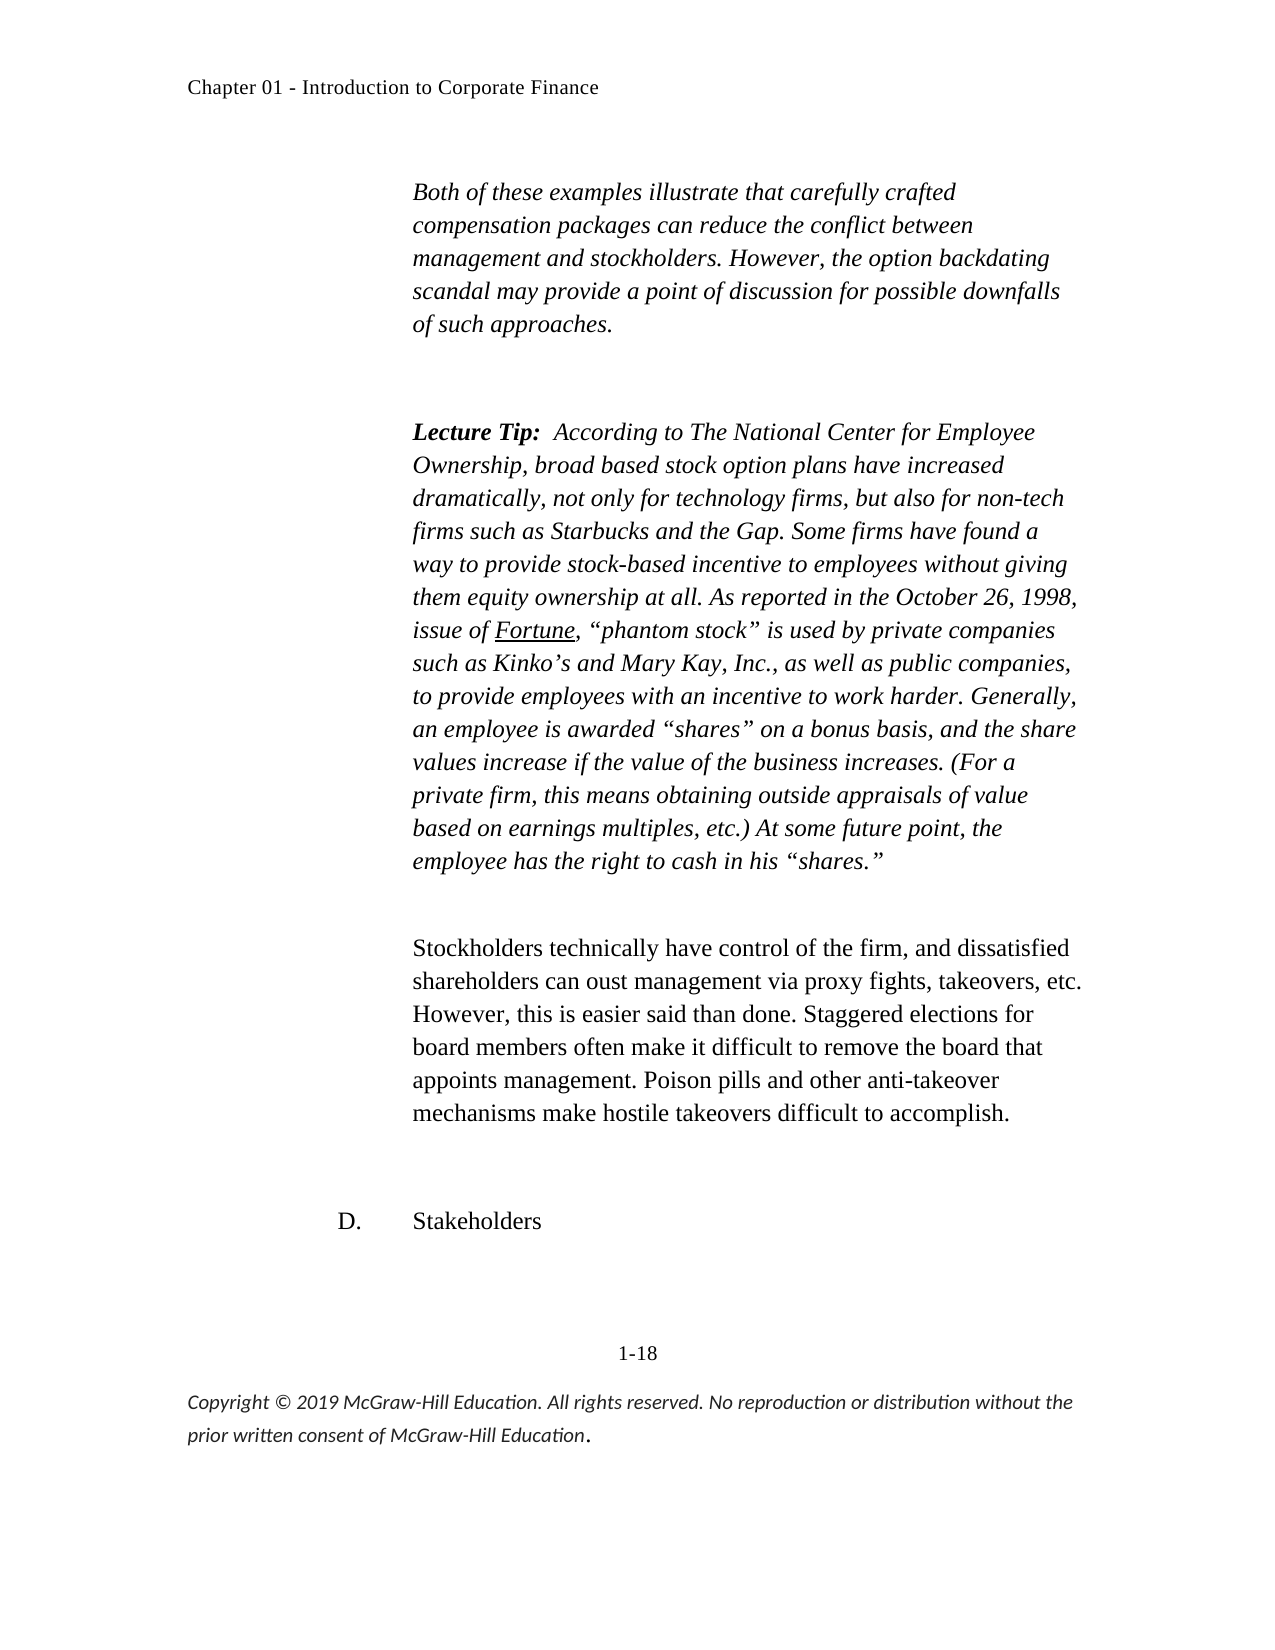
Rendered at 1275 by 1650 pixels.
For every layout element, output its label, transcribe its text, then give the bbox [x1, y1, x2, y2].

list Stockholders technically have control of the firm, and dissatisfied shareholders can oust management via proxy fights, takeovers, etc. However, this is easier said than done. Staggered elections for board members often make it difficult to remove the board that appoints management. Poison pills and other anti-takeover mechanisms make hostile takeovers difficult to accomplish. [300, 933, 1087, 1127]
list Lecture Tip: According to The National Center for Employee Ownership, broad based stock option plans have increased dramatically, not only for technology firms, but also for non-tech firms such as Starbucks and the Gap. Some firms have found a way to provide stock-based incentive to employees without giving them equity ownership at all. As reported in the October 26, 1998, issue of Fortune, “phantom stock” is used by private companies such as Kinko’s and Mary Kay, Inc., as well as public companies, to provide employees with an incentive to work harder. Generally, an employee is awarded “shares” on a bonus basis, and the share values increase if the value of the business increases. (For a private firm, this means obtaining outside appraisals of value based on earnings multiples, etc.) At some future point, the employee has the right to cash in his “shares.” [300, 417, 1087, 908]
list Both of these examples illustrate that carefully crafted compensation packages can reduce the conflict between management and stockholders. However, the option backdating scandal may provide a point of discussion for possible downfalls of such approaches. [300, 177, 1087, 338]
list Stakeholders [337, 1206, 1087, 1235]
